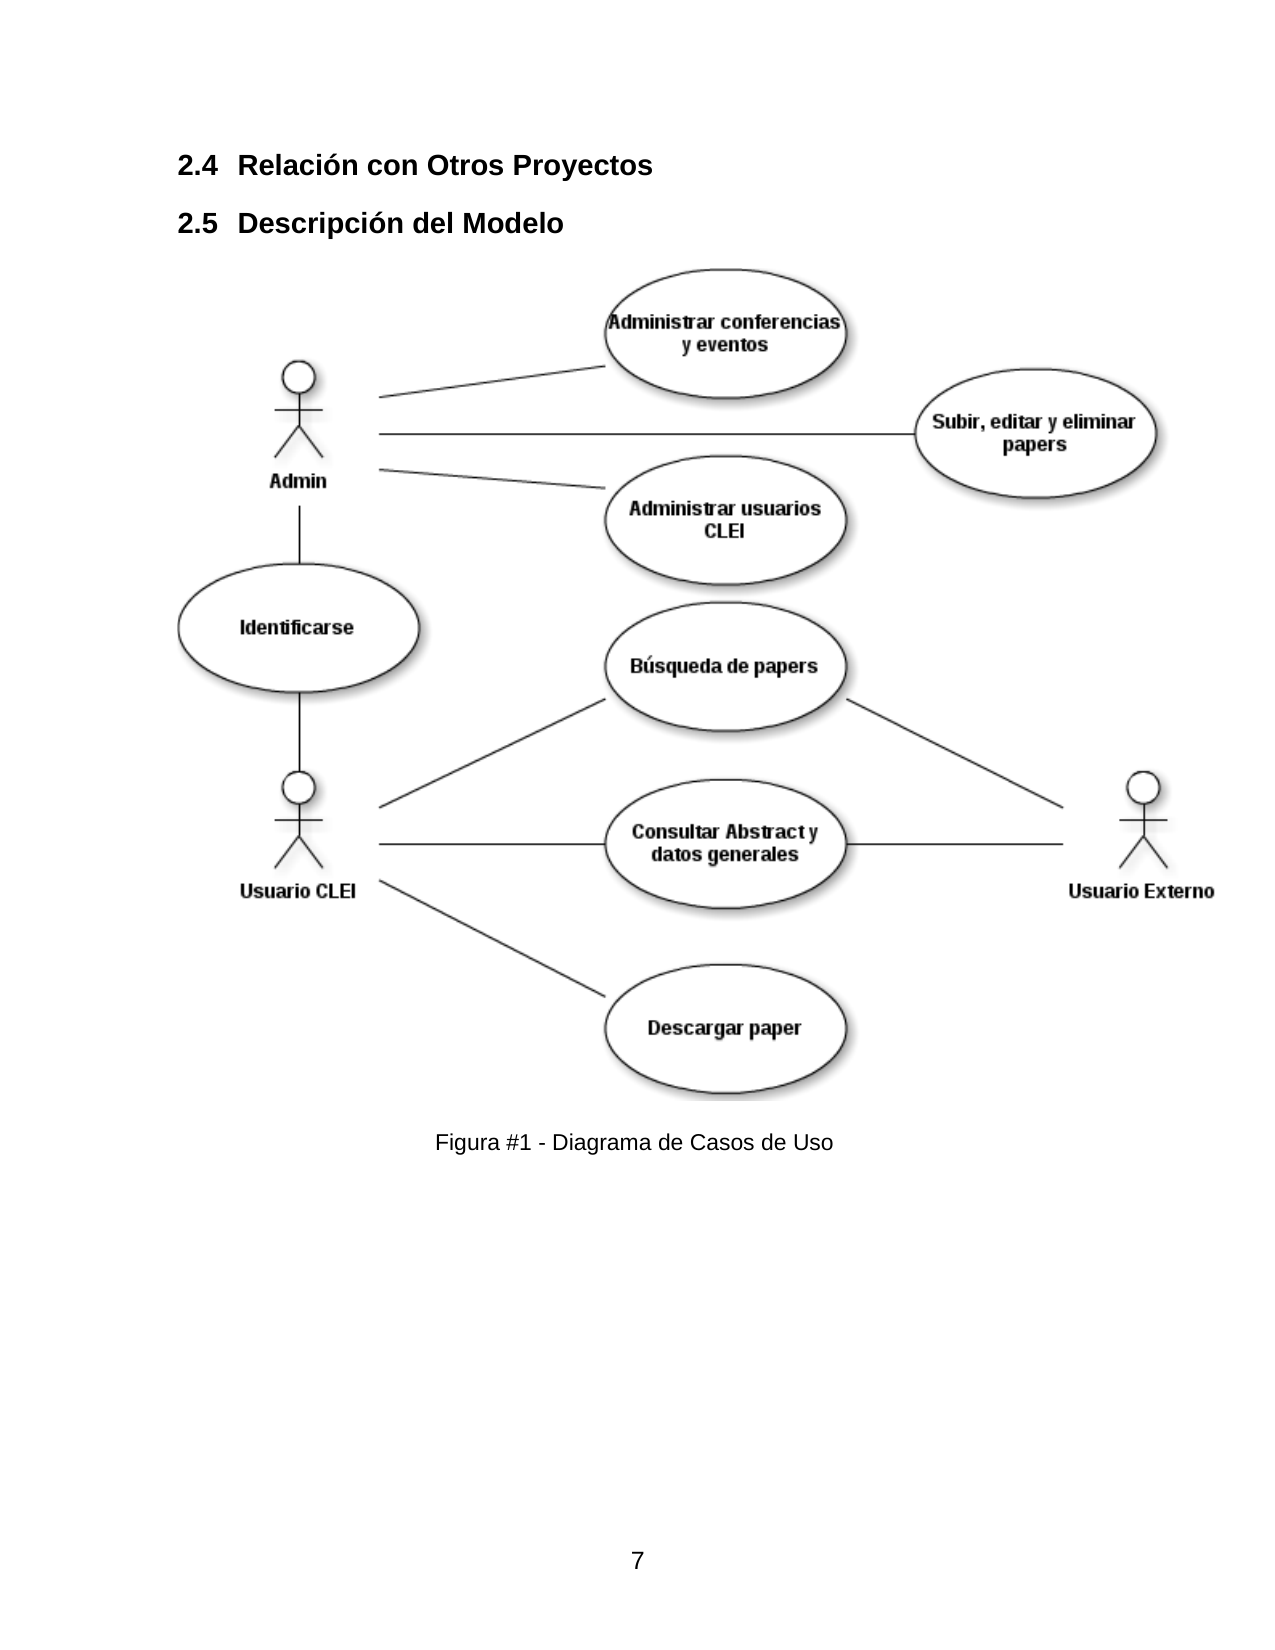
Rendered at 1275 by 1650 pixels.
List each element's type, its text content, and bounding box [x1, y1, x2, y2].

subtitle 2.5 Descripción del Modelo [177, 206, 1098, 240]
picture [177, 268, 1223, 1101]
text Figura #1 - Diagrama de Casos de Uso [177, 1129, 1098, 1156]
subtitle 2.4 Relación con Otros Proyectos [177, 148, 1098, 181]
